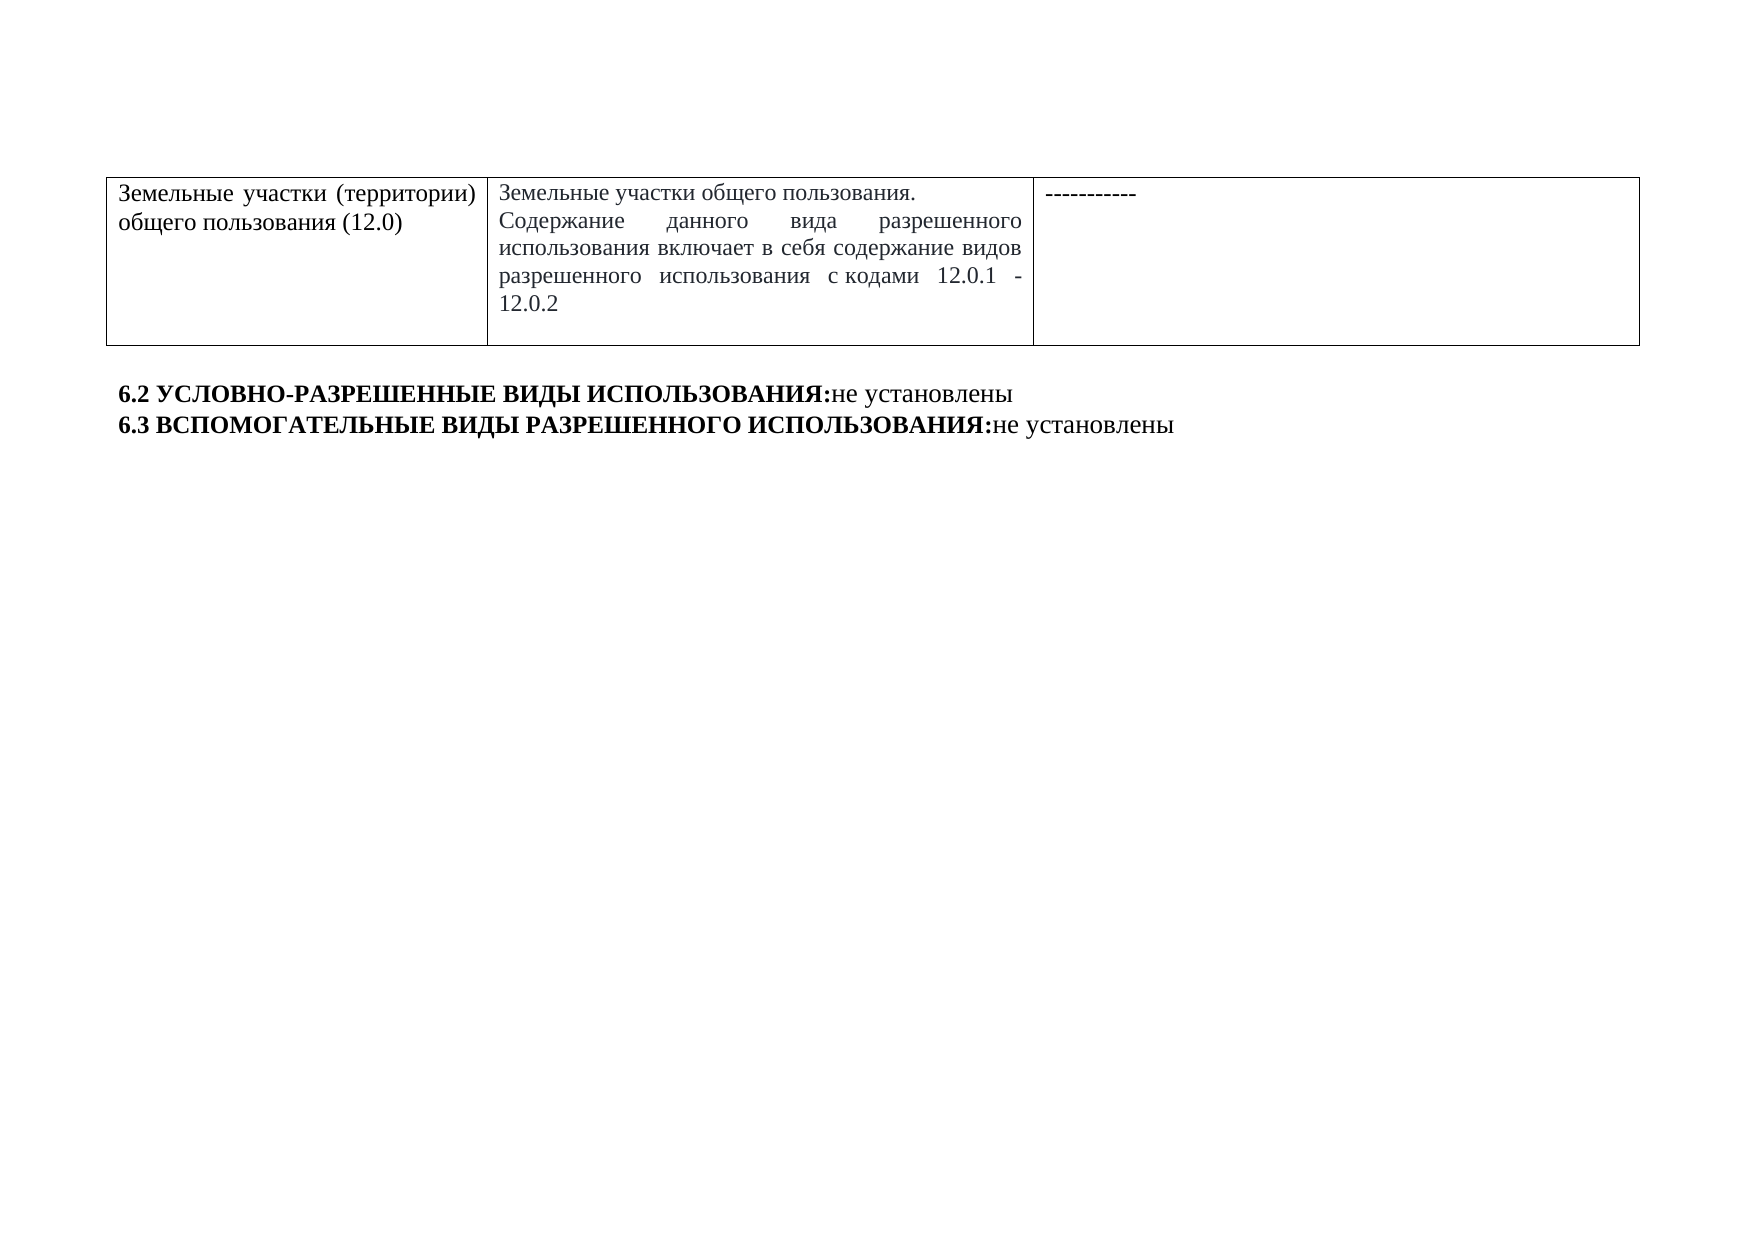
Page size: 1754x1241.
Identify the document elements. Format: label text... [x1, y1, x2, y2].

table_cell ----------- [1034, 178, 1639, 345]
text 6.2 УСЛОВНО-РАЗРЕШЕННЫЕ ВИДЫ ИСПОЛЬЗОВАНИЯ:не установлены [118, 377, 1624, 408]
table_cell Земельные участки (территории) общего пользования (12.0) [107, 178, 487, 345]
text 6.3 ВСПОМОГАТЕЛЬНЫЕ ВИДЫ РАЗРЕШЕННОГО ИСПОЛЬЗОВАНИЯ:не установлены [118, 408, 1624, 439]
table_cell Земельные участки общего пользования. Содержание данного вида разрешенного использования включает в себя содержание видов разрешенного использования с кодами 12.0.1 - 12.0.2 [488, 178, 1033, 345]
